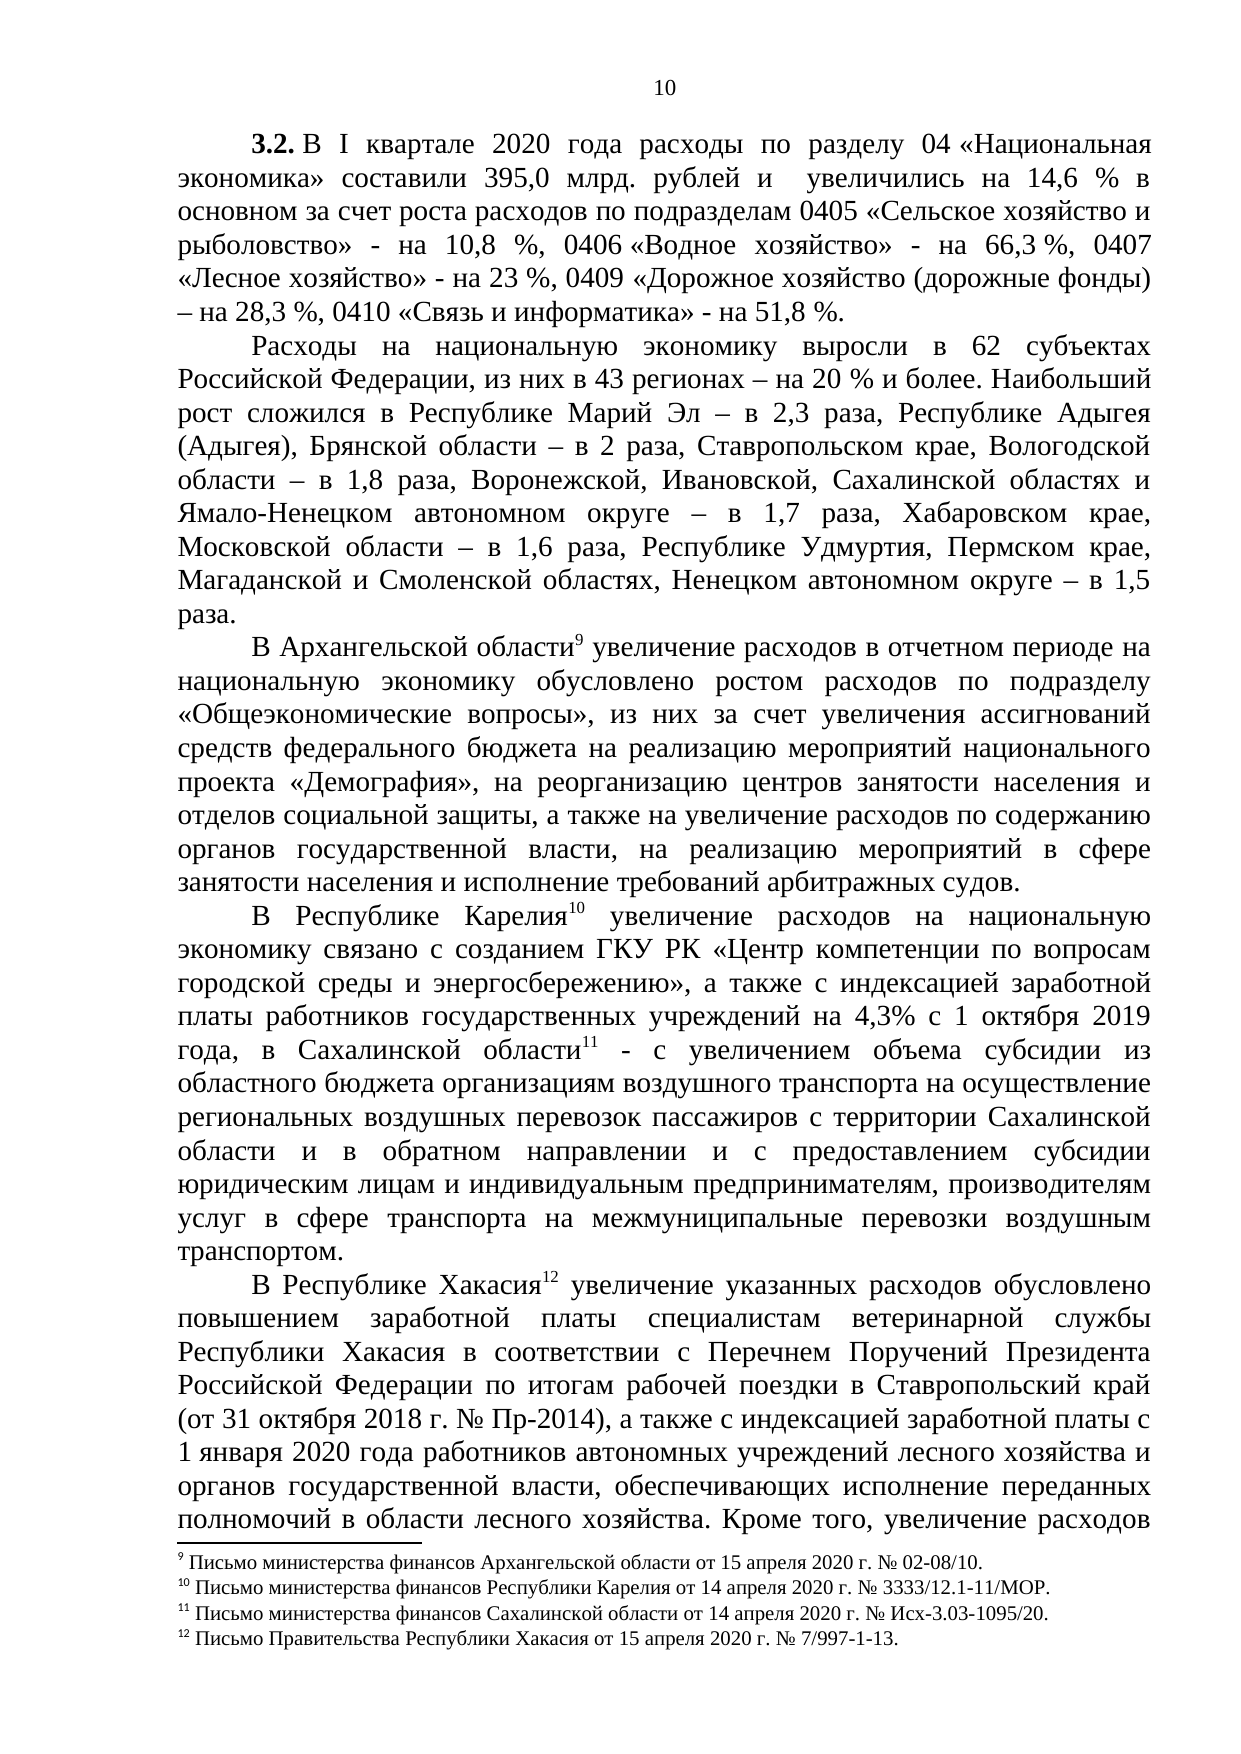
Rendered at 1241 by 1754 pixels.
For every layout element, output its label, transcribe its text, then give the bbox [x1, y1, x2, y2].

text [177, 1267, 1152, 1535]
text В Республике Карелия увеличение расходов на национальную экономику связано с созданием ГКУ РК «Центр компетенции по вопросам городской среды и энергосбережению», а также с индексацией заработной платы работников государственных учреждений на 4,3% с 1 октября 2019 года, в Сахалинской области - с увеличением объема субсидии из областного бюджета организациям воздушного транспорта на осуществление региональных воздушных перевозок пассажиров с территории Сахалинской области и в обратном направлении и с предоставлением субсидии юридическим лицам и индивидуальным предпринимателям, производителям услуг в сфере транспорта на межмуниципальные перевозки воздушным транспортом. [177, 898, 1152, 1267]
text 3.2. В I квартале 2020 года расходы по разделу 04 «Национальная экономика» составили 395,0 млрд. рублей и увеличились на 14,6 % в основном за счет роста расходов по подразделам 0405 «Сельское хозяйство и рыболовство» - на 10,8 %, 0406 «Водное хозяйство» - на 66,3 %, 0407 «Лесное хозяйство» - на 23 %, 0409 «Дорожное хозяйство (дорожные фонды) – на 28,3 %, 0410 «Связь и информатика» - на 51,8 %. [177, 126, 1152, 328]
text Расходы на национальную экономику выросли в 62 субъектах Российской Федерации, из них в 43 регионах – на 20 % и более. Наибольший рост сложился в Республике Марий Эл – в 2,3 раза, Республике Адыгея (Адыгея), Брянской области – в 2 раза, Ставропольском крае, Вологодской области – в 1,8 раза, Воронежской, Ивановской, Сахалинской областях и Ямало-Ненецком автономном округе – в 1,7 раза, Хабаровском крае, Московской области – в 1,6 раза, Республике Удмуртия, Пермском крае, Магаданской и Смоленской областях, Ненецком автономном округе – в 1,5 раза. [177, 328, 1152, 629]
text В Архангельской области увеличение расходов в отчетном периоде на национальную экономику обусловлено ростом расходов по подразделу «Общеэкономические вопросы», из них за счет увеличения ассигнований средств федерального бюджета на реализацию мероприятий национального проекта «Демография», на реорганизацию центров занятости населения и отделов социальной защиты, а также на увеличение расходов по содержанию органов государственной власти, на реализацию мероприятий в сфере занятости населения и исполнение требований арбитражных судов. [177, 629, 1152, 898]
